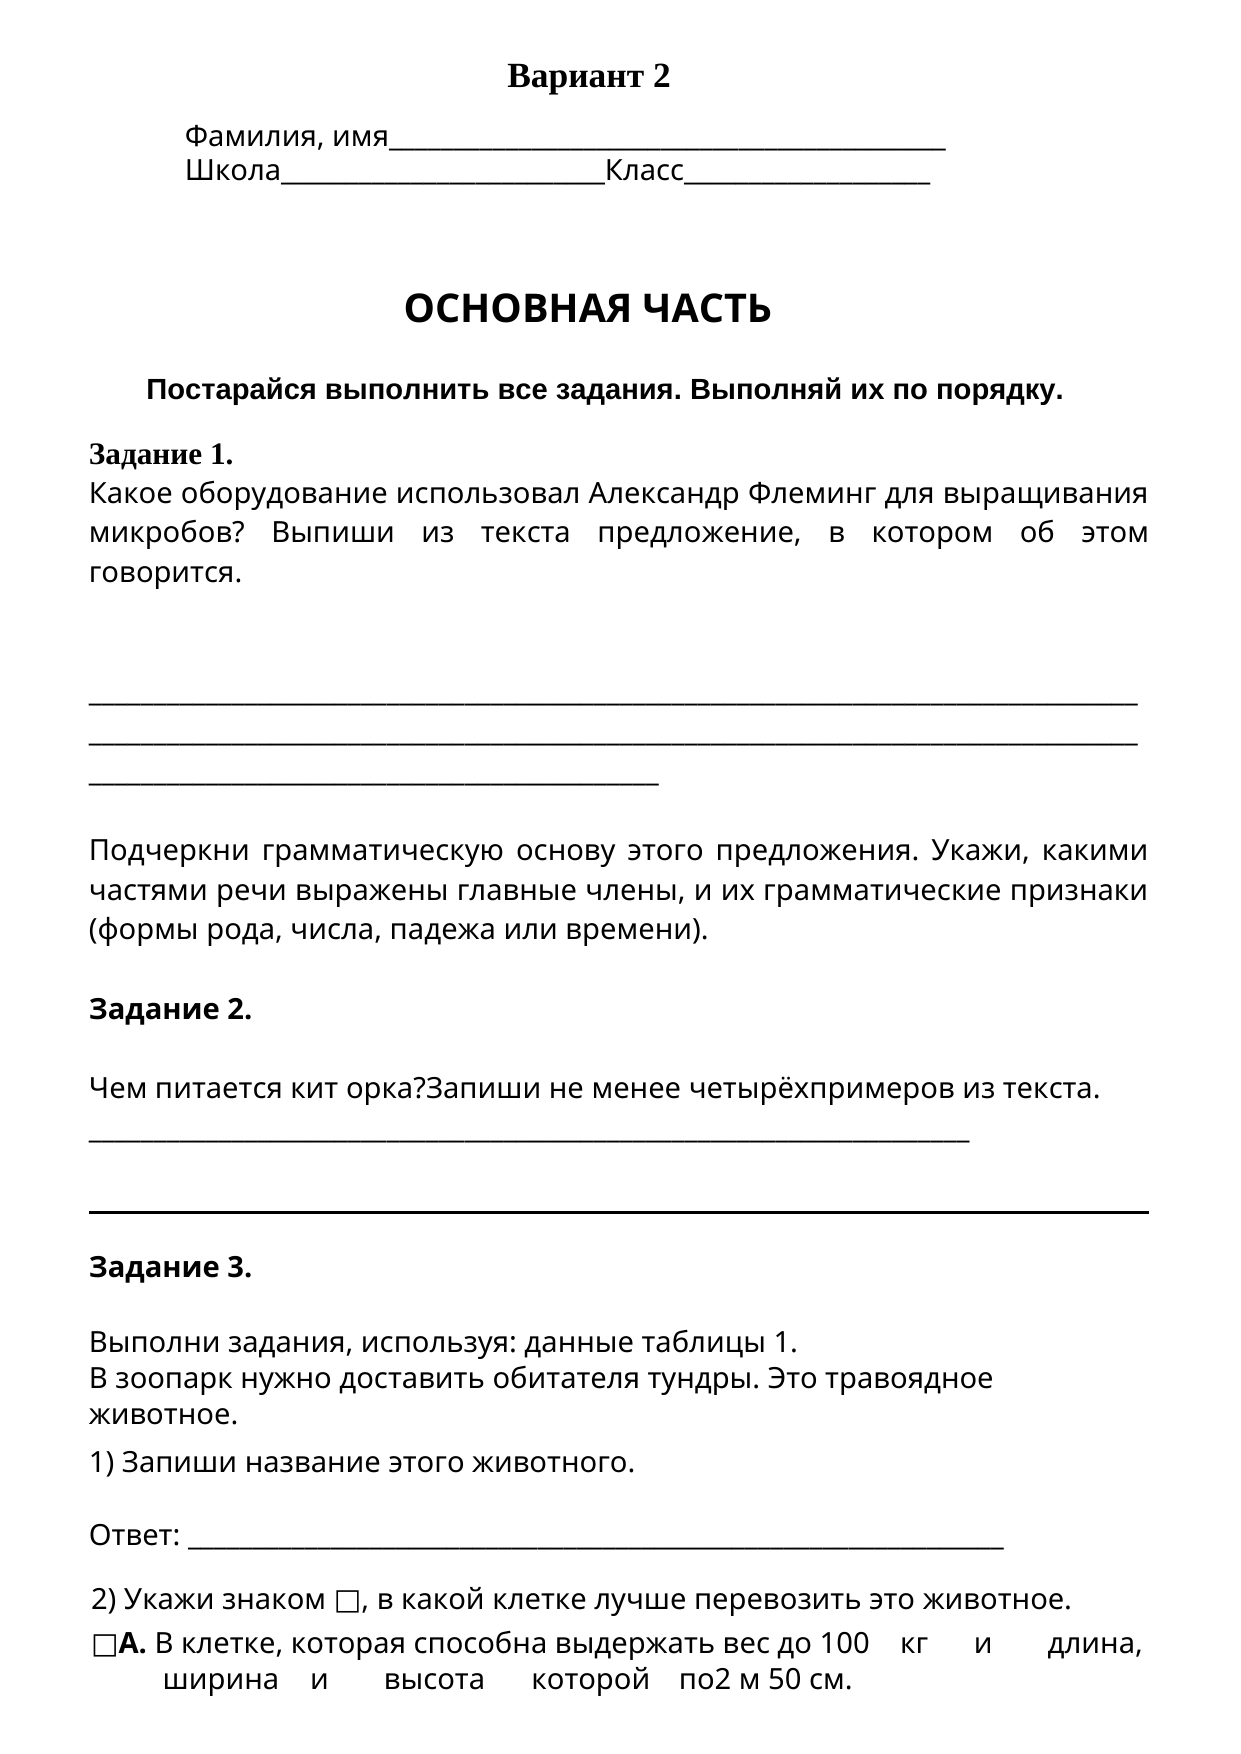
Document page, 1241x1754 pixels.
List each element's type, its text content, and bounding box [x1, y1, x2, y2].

text Задание 3. [89, 1252, 1151, 1284]
text Ответ: _______________________________________________________________ [89, 1522, 1151, 1551]
text Подчеркни грамматическую основу этого предложения. Укажи, какими частями речи выражены главные члены, и их грамматические признаки (формы рода, числа, падежа или времени). [89, 829, 1149, 948]
text В зоопарк нужно доставить обитателя тундры. Это травоядное животное. [89, 1359, 1149, 1431]
text Фамилия, имя___________________________________________ [184, 123, 1151, 152]
text □А. В клетке, которая способна выдержать вес до 100 кг и длина, ширина и высота которой по2 м 50 см. [91, 1624, 1147, 1697]
text Задание 2. [89, 988, 1149, 1028]
text Школа_________________________Класс___________________ [184, 157, 1151, 186]
text Вариант 2 [89, 59, 1089, 94]
text ОСНОВНАЯ ЧАСТЬ [89, 289, 1087, 330]
text 1) Запиши название этого животного. [89, 1449, 1151, 1479]
text Задание 1. [89, 439, 1151, 471]
text Постарайся выполнить все задания. Выполняй их по порядку. [89, 372, 1122, 406]
text Выполни задания, используя: данные таблицы 1. [89, 1329, 1151, 1358]
text Какое оборудование использовал Александр Флеминг для выращивания микробов? Выпиши из текста предложение, в котором об этом говорится. [89, 472, 1149, 591]
text ______________________________________________________________________________________________________________________________________________________________________________________________________________ [89, 670, 1149, 789]
text Чем питается кит орка?Запиши не менее четырёхпримеров из текста. [89, 1067, 1149, 1107]
text 2) Укажи знаком □, в какой клетке лучше перевозить это животное. [91, 1580, 1147, 1617]
text ____________________________________________________________________ [89, 1107, 1149, 1211]
